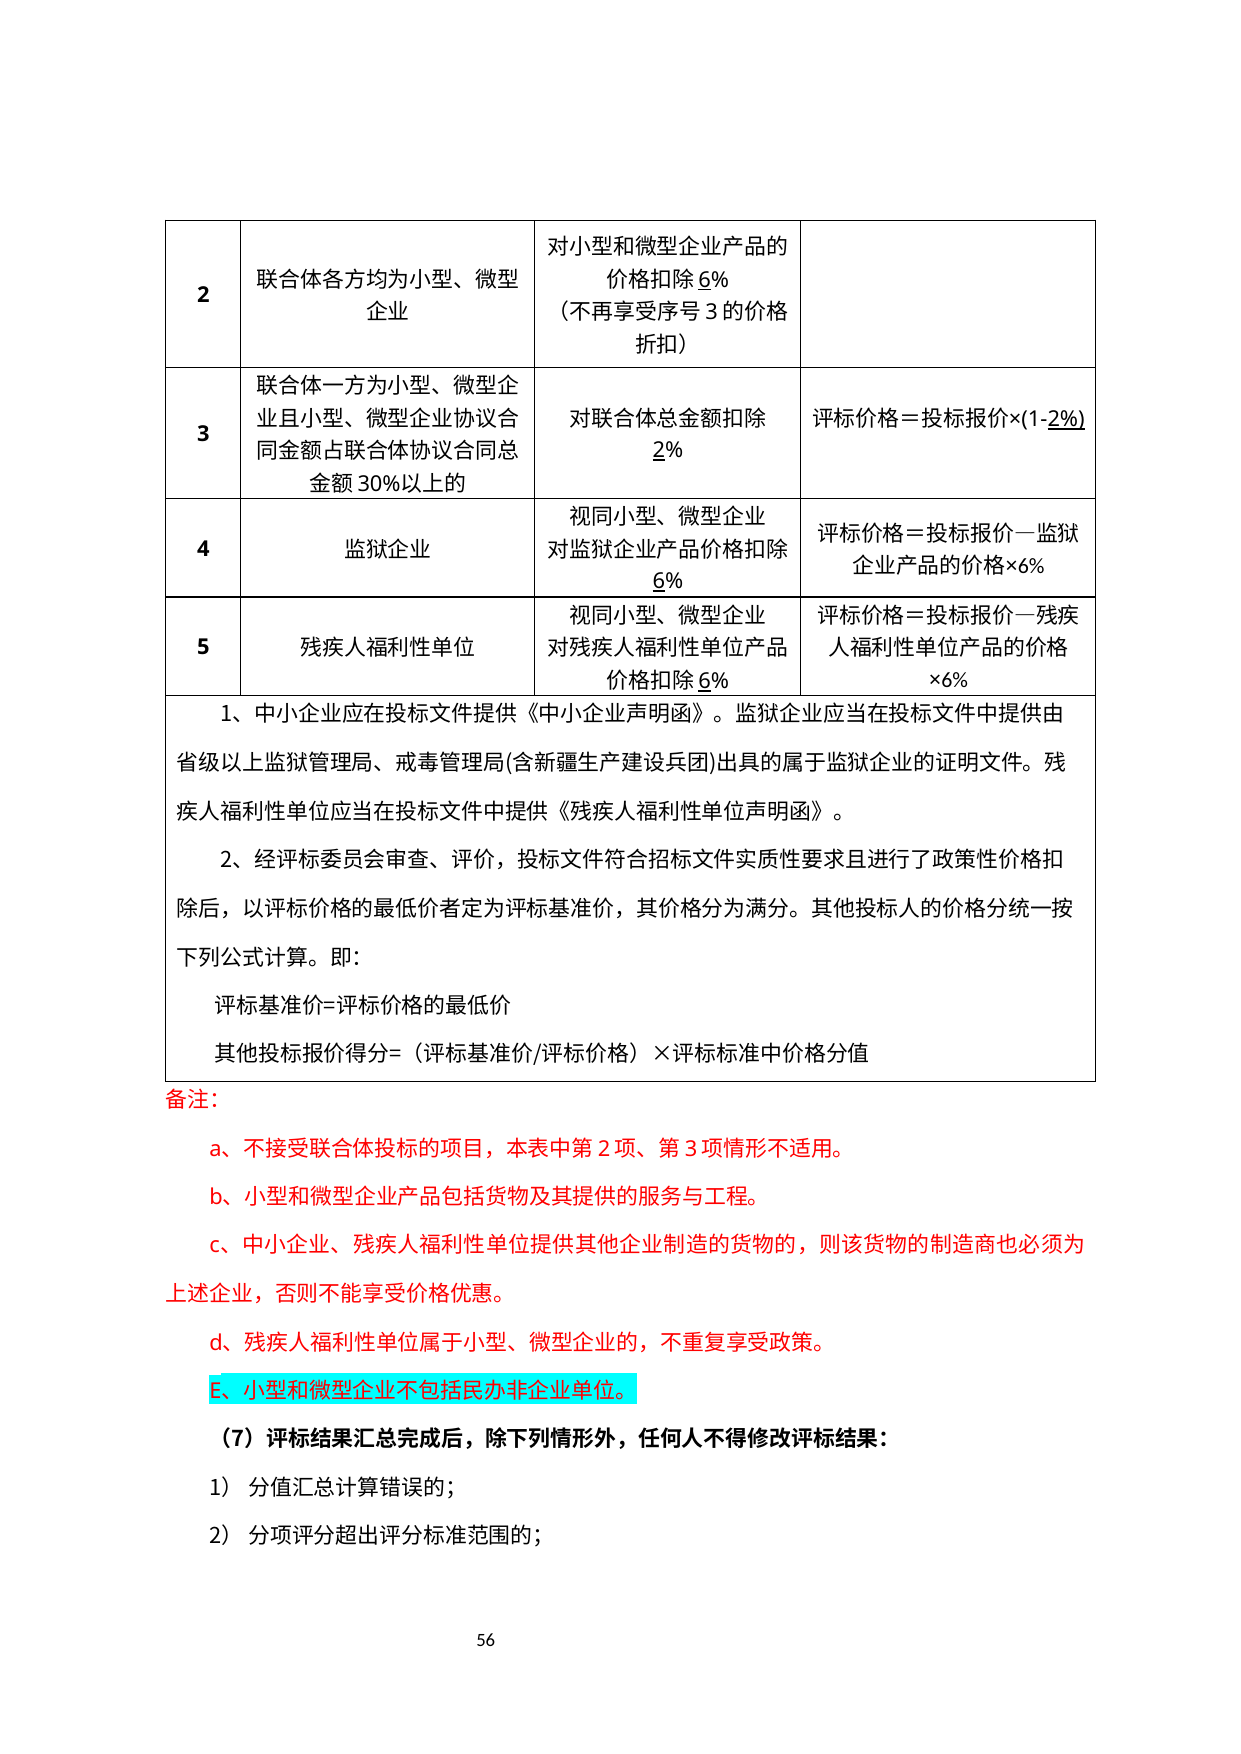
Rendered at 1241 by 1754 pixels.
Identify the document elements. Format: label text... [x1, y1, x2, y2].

table_cell 评标价格＝投标报价—残疾人福利性单位产品的价格×6% [801, 598, 1095, 695]
table_cell 残疾人福利性单位 [241, 598, 534, 695]
table_cell 1、中小企业应在投标文件提供《中小企业声明函》。监狱企业应当在投标文件中提供由省级以上监狱管理局、戒毒管理局(含新疆生产建设兵团)出具的属于监狱企业的证明文件。残疾人福利性单位应当在投标文件中提供《残疾人福利性单位声明函》。 2、经评标委员会审查、评价，投标文件符合招标文件实质性要求且进行了政策性价格扣除后，以评标价格的最低价者定为评标基准价，其价格分为满分。其他投标人的价格分统一按下列公式计算。即： 评标基准价=评标价格的最低价 其他投标报价得分=（评标基准价/评标价格）×评标标准中价格分值 [166, 696, 1095, 1081]
text c、中小企业、残疾人福利性单位提供其他企业制造的货物的，则该货物的制造商也必须为上述企业，否则不能享受价格优惠。 [165, 1227, 1087, 1308]
table_cell 评标价格＝投标报价×(1-2%) [801, 368, 1095, 498]
table_cell 联合体一方为小型、微型企业且小型、微型企业协议合同金额占联合体协议合同总金额30%以上的 [241, 368, 534, 498]
text 2） 分项评分超出评分标准范围的； [165, 1517, 1087, 1550]
table_cell 联合体各方均为小型、微型企业 [241, 221, 534, 367]
text d、残疾人福利性单位属于小型、微型企业的，不重复享受政策。 [165, 1324, 1087, 1357]
table_cell 视同小型、微型企业 对残疾人福利性单位产品价格扣除6% [535, 598, 800, 695]
table_cell 监狱企业 [241, 499, 534, 596]
text b、小型和微型企业产品包括货物及其提供的服务与工程。 [165, 1179, 1087, 1211]
table_cell 对小型和微型企业产品的价格扣除6% （不再享受序号3的价格折扣） [535, 221, 800, 367]
text E、小型和微型企业不包括民办非企业单位。 [165, 1372, 1087, 1405]
text （7）评标结果汇总完成后，除下列情形外，任何人不得修改评标结果： [165, 1421, 1087, 1453]
text 备注： [165, 1082, 1087, 1114]
text 1） 分值汇总计算错误的； [165, 1469, 1087, 1502]
table_cell 5 [166, 598, 240, 695]
table_cell 3 [166, 368, 240, 498]
table_cell 对联合体总金额扣除 2% [535, 368, 800, 498]
table_cell 评标价格＝投标报价—监狱企业产品的价格×6% [801, 499, 1095, 596]
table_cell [801, 221, 1095, 367]
text a、不接受联合体投标的项目，本表中第2项、第3项情形不适用。 [165, 1130, 1087, 1163]
table_cell 2 [166, 221, 240, 367]
table_cell 视同小型、微型企业 对监狱企业产品价格扣除6% [535, 499, 800, 596]
table_cell 4 [166, 499, 240, 596]
